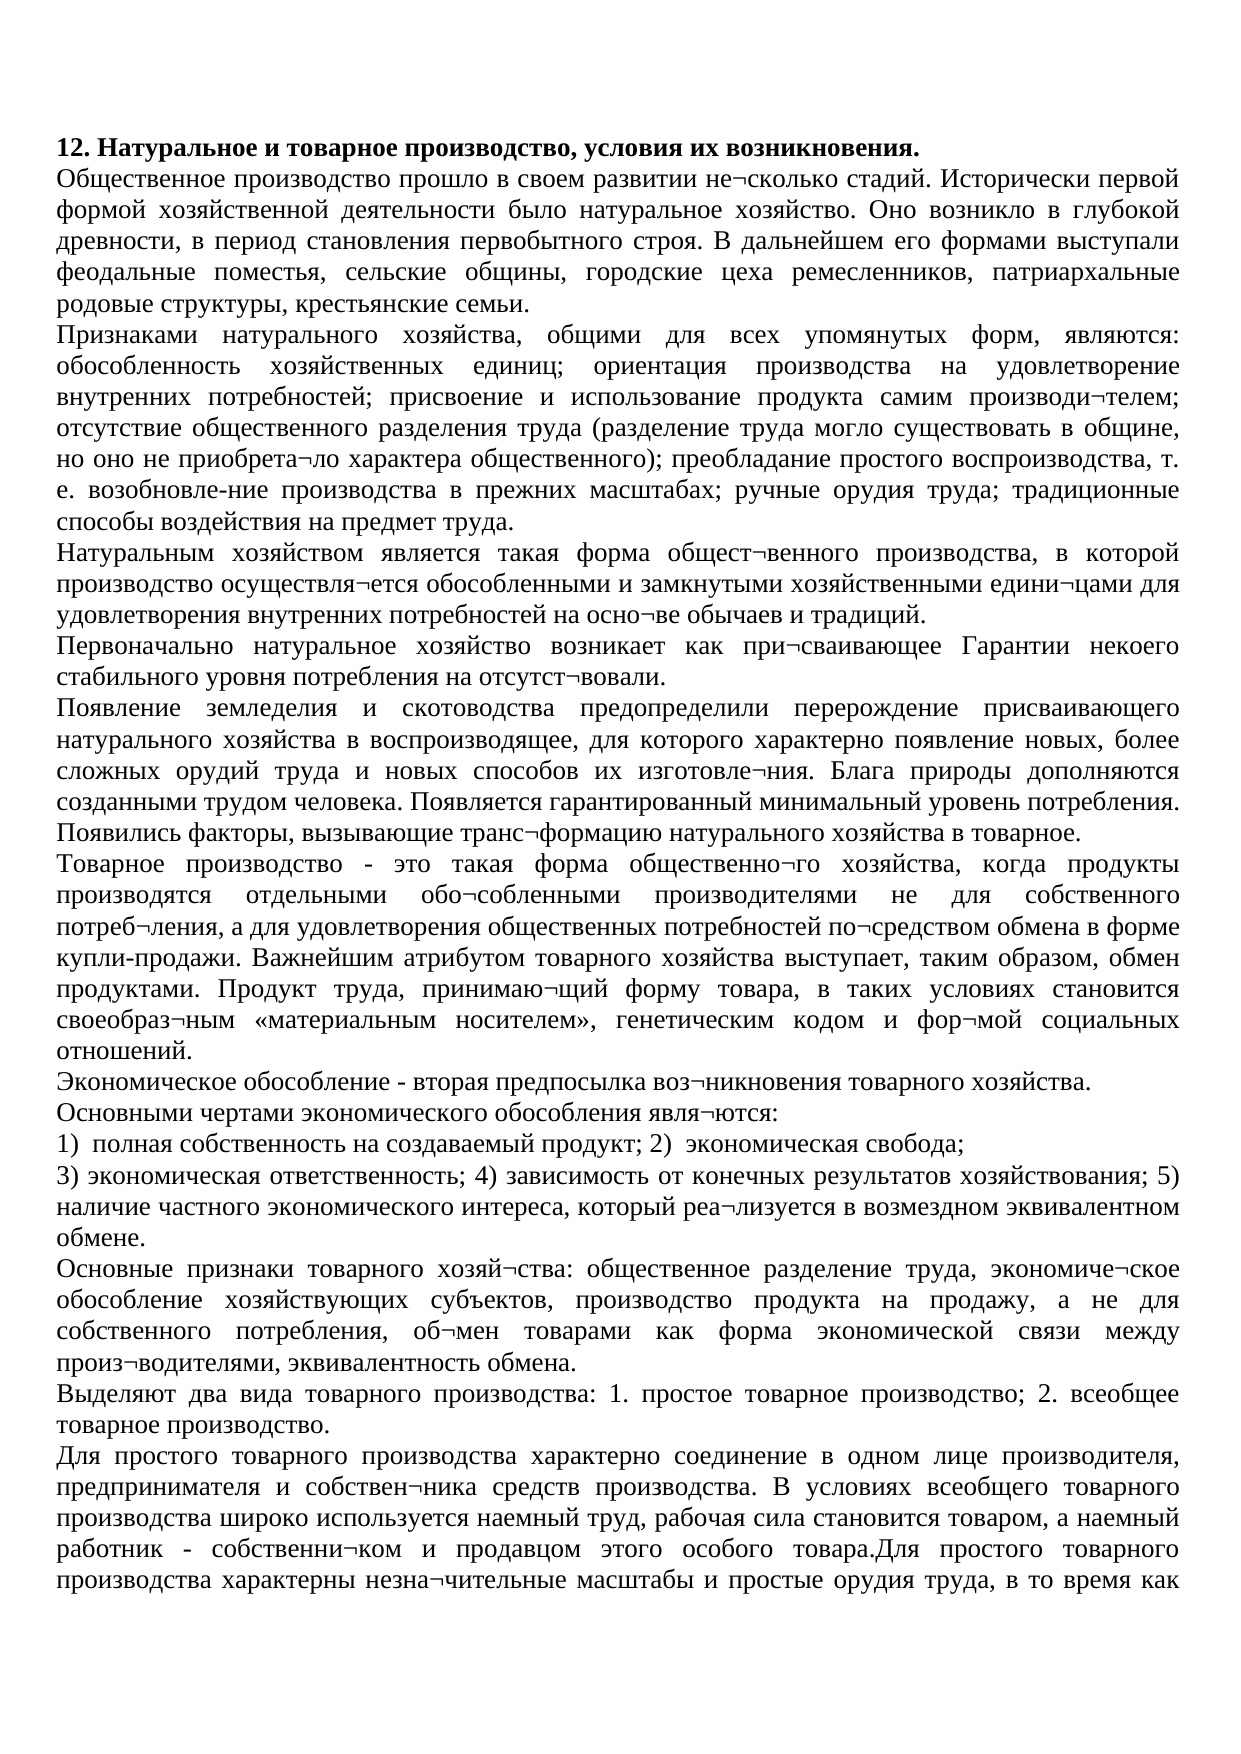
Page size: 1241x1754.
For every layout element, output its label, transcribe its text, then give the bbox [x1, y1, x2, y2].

text Первоначально натуральное хозяйство возникает как при¬сваивающее Гарантии некоего стабильного уровня потребления на отсутст¬вовали. [56, 629, 1181, 692]
text Общественное производство прошло в своем развитии не¬сколько стадий. Исторически первой формой хозяйственной деятельности было натуральное хозяйство. Оно возникло в глубокой древности, в период становления первобытного строя. В дальнейшем его формами выступали феодальные поместья, сельские общины, городские цеха ремесленников, патриархальные родовые структуры, крестьянские семьи. [56, 162, 1181, 318]
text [56, 1439, 1181, 1595]
text 1) полная собственность на создаваемый продукт; 2) экономическая свобода; [56, 1128, 1181, 1159]
text 12. Натуральное и товарное производство, условия их возникновения. [56, 131, 1181, 162]
text Основные признаки товарного хозяй¬ства: общественное разделение труда, экономиче¬ское обособление хозяйствующих субъектов, производство продукта на продажу, а не для собственного потребления, об¬мен товарами как форма экономической связи между произ¬водителями, эквивалентность обмена. [56, 1252, 1181, 1377]
text Натуральным хозяйством является такая форма общест¬венного производства, в которой производство осуществля¬ется обособленными и замкнутыми хозяйственными едини¬цами для удовлетворения внутренних потребностей на осно¬ве обычаев и традиций. [56, 536, 1181, 629]
text Выделяют два вида товарного производства: 1. простое товарное производство; 2. всеобщее товарное производство. [56, 1377, 1181, 1439]
text Появление земледелия и скотоводства предопределили перерождение присваивающего натурального хозяйства в воспроизводящее, для которого характерно появление новых, более сложных орудий труда и новых способов их изготовле¬ния. Блага природы дополняются созданными трудом человека. Появляется гарантированный минимальный уровень потребления. Появились факторы, вызывающие транс¬формацию натурального хозяйства в товарное. [56, 692, 1181, 847]
text Признаками натурального хозяйства, общими для всех упомянутых форм, являются: обособленность хозяйственных единиц; ориентация производства на удовлетворение внутренних потребностей; присвоение и использование продукта самим производи¬телем; отсутствие общественного разделения труда (разделение труда могло существовать в общине, но оно не приобрета¬ло характера общественного); преобладание простого воспроизводства, т. е. возобновле-ние производства в прежних масштабах; ручные орудия труда; традиционные способы воздействия на предмет труда. [56, 318, 1181, 536]
text 3) экономическая ответственность; 4) зависимость от конечных результатов хозяйствования; 5) наличие частного экономического интереса, который реа¬лизуется в возмездном эквивалентном обмене. [56, 1159, 1181, 1252]
text Экономическое обособление - вторая предпосылка воз¬никновения товарного хозяйства. [56, 1065, 1181, 1096]
text Товарное производство - это такая форма общественно¬го хозяйства, когда продукты производятся отдельными обо¬собленными производителями не для собственного потреб¬ления, а для удовлетворения общественных потребностей по¬средством обмена в форме купли-продажи. Важнейшим атрибутом товарного хозяйства выступает, таким образом, обмен продуктами. Продукт труда, принимаю¬щий форму товара, в таких условиях становится своеобраз¬ным «материальным носителем», генетическим кодом и фор¬мой социальных отношений. [56, 847, 1181, 1065]
text Основными чертами экономического обособления явля¬ются: [56, 1096, 1181, 1128]
